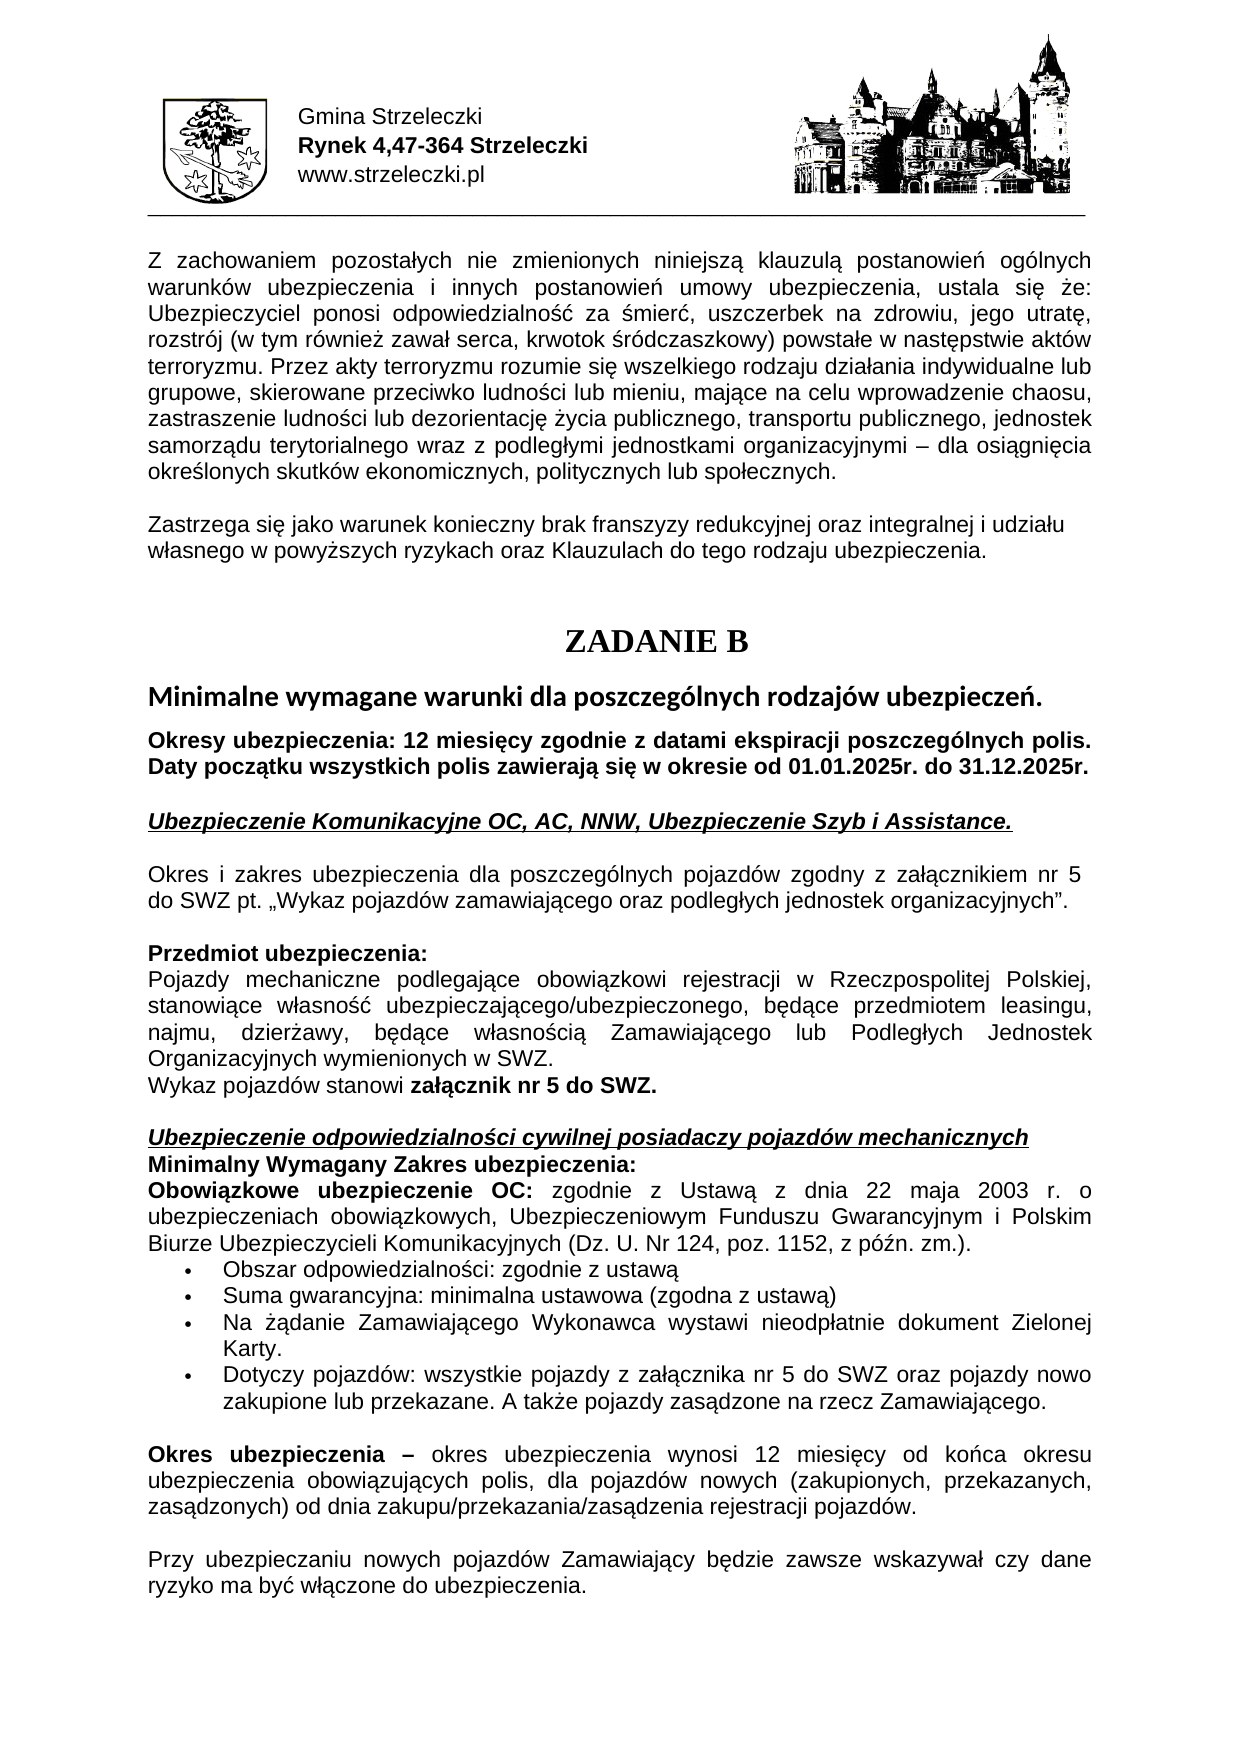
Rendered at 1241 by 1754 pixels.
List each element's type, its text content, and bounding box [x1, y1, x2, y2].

picture [162, 98, 268, 204]
text Pojazdy mechaniczne podlegające obowiązkowi rejestracji w Rzeczpospolitej Polskiej, stanowiące własność ubezpieczającego/ubezpieczonego, będące przedmiotem leasingu, najmu, dzierżawy, będące własnością Zamawiającego lub Podległych Jednostek Organizacyjnych wymienionych w SWZ. [148, 966, 1092, 1072]
text Ubezpieczenie odpowiedzialności cywilnej posiadaczy pojazdów mechanicznych [148, 1124, 1092, 1151]
text Okres ubezpieczenia – okres ubezpieczenia wynosi 12 miesięcy od końca okresu ubezpieczenia obowiązujących polis, dla pojazdów nowych (zakupionych, przekazanych, zasądzonych) od dnia zakupu/przekazania/zasądzenia rejestracji pojazdów. [148, 1441, 1092, 1519]
text Z zachowaniem pozostałych nie zmienionych niniejszą klauzulą postanowień ogólnych warunków ubezpieczenia i innych postanowień umowy ubezpieczenia, ustala się że: Ubezpieczyciel ponosi odpowiedzialność za śmierć, uszczerbek na zdrowiu, jego utratę, rozstrój (w tym również zawał serca, krwotok śródczaszkowy) powstałe w następstwie aktów terroryzmu. Przez akty terroryzmu rozumie się wszelkiego rodzaju działania indywidualne lub grupowe, skierowane przeciwko ludności lub mieniu, mające na celu wprowadzenie chaosu, zastraszenie ludności lub dezorientację życia publicznego, transportu publicznego, jednostek samorządu terytorialnego wraz z podległymi jednostkami organizacyjnymi – dla osiągnięcia określonych skutków ekonomicznych, politycznych lub społecznych. [148, 247, 1092, 484]
text Obowiązkowe ubezpieczenie OC: zgodnie z Ustawą z dnia 22 maja 2003 r. o ubezpieczeniach obowiązkowych, Ubezpieczeniowym Funduszu Gwarancyjnym i Polskim Biurze Ubezpieczycieli Komunikacyjnych (Dz. U. Nr 124, poz. 1152, z późn. zm.). [148, 1177, 1092, 1256]
text Przedmiot ubezpieczenia: [148, 940, 1092, 966]
text Wykaz pojazdów stanowi załącznik nr 5 do SWZ. [148, 1072, 1092, 1098]
text Minimalne wymagane warunki dla poszczególnych rodzajów ubezpieczeń. [148, 678, 1092, 714]
list Dotyczy pojazdów: wszystkie pojazdy z załącznika nr 5 do SWZ oraz pojazdy nowo zakupione lub przekazane. A także pojazdy zasądzone na rzecz Zamawiającego. [185, 1361, 1092, 1414]
text Zastrzega się jako warunek konieczny brak franszyzy redukcyjnej oraz integralnej i udziału własnego w powyższych ryzykach oraz Klauzulach do tego rodzaju ubezpieczenia. [148, 511, 1092, 563]
picture [781, 20, 1093, 204]
text Minimalny Wymagany Zakres ubezpieczenia: [148, 1151, 1092, 1177]
list Suma gwarancyjna: minimalna ustawowa (zgodna z ustawą) [185, 1282, 1092, 1309]
text ZADANIE B [221, 621, 1092, 659]
text Ubezpieczenie Komunikacyjne OC, AC, NNW, Ubezpieczenie Szyb i Assistance. [148, 808, 1092, 834]
list Obszar odpowiedzialności: zgodnie z ustawą [185, 1256, 1092, 1282]
text Okresy ubezpieczenia: 12 miesięcy zgodnie z datami ekspiracji poszczególnych polis. Daty początku wszystkich polis zawierają się w okresie od 01.01.2025r. do 31.12.2025r. [148, 727, 1092, 779]
list Na żądanie Zamawiającego Wykonawca wystawi nieodpłatnie dokument Zielonej Karty. [185, 1309, 1092, 1361]
text Okres i zakres ubezpieczenia dla poszczególnych pojazdów zgodny z załącznikiem nr 5 do SWZ pt. „Wykaz pojazdów zamawiającego oraz podległych jednostek organizacyjnych”. [148, 861, 1092, 913]
text Przy ubezpieczaniu nowych pojazdów Zamawiający będzie zawsze wskazywał czy dane ryzyko ma być włączone do ubezpieczenia. [148, 1546, 1092, 1599]
